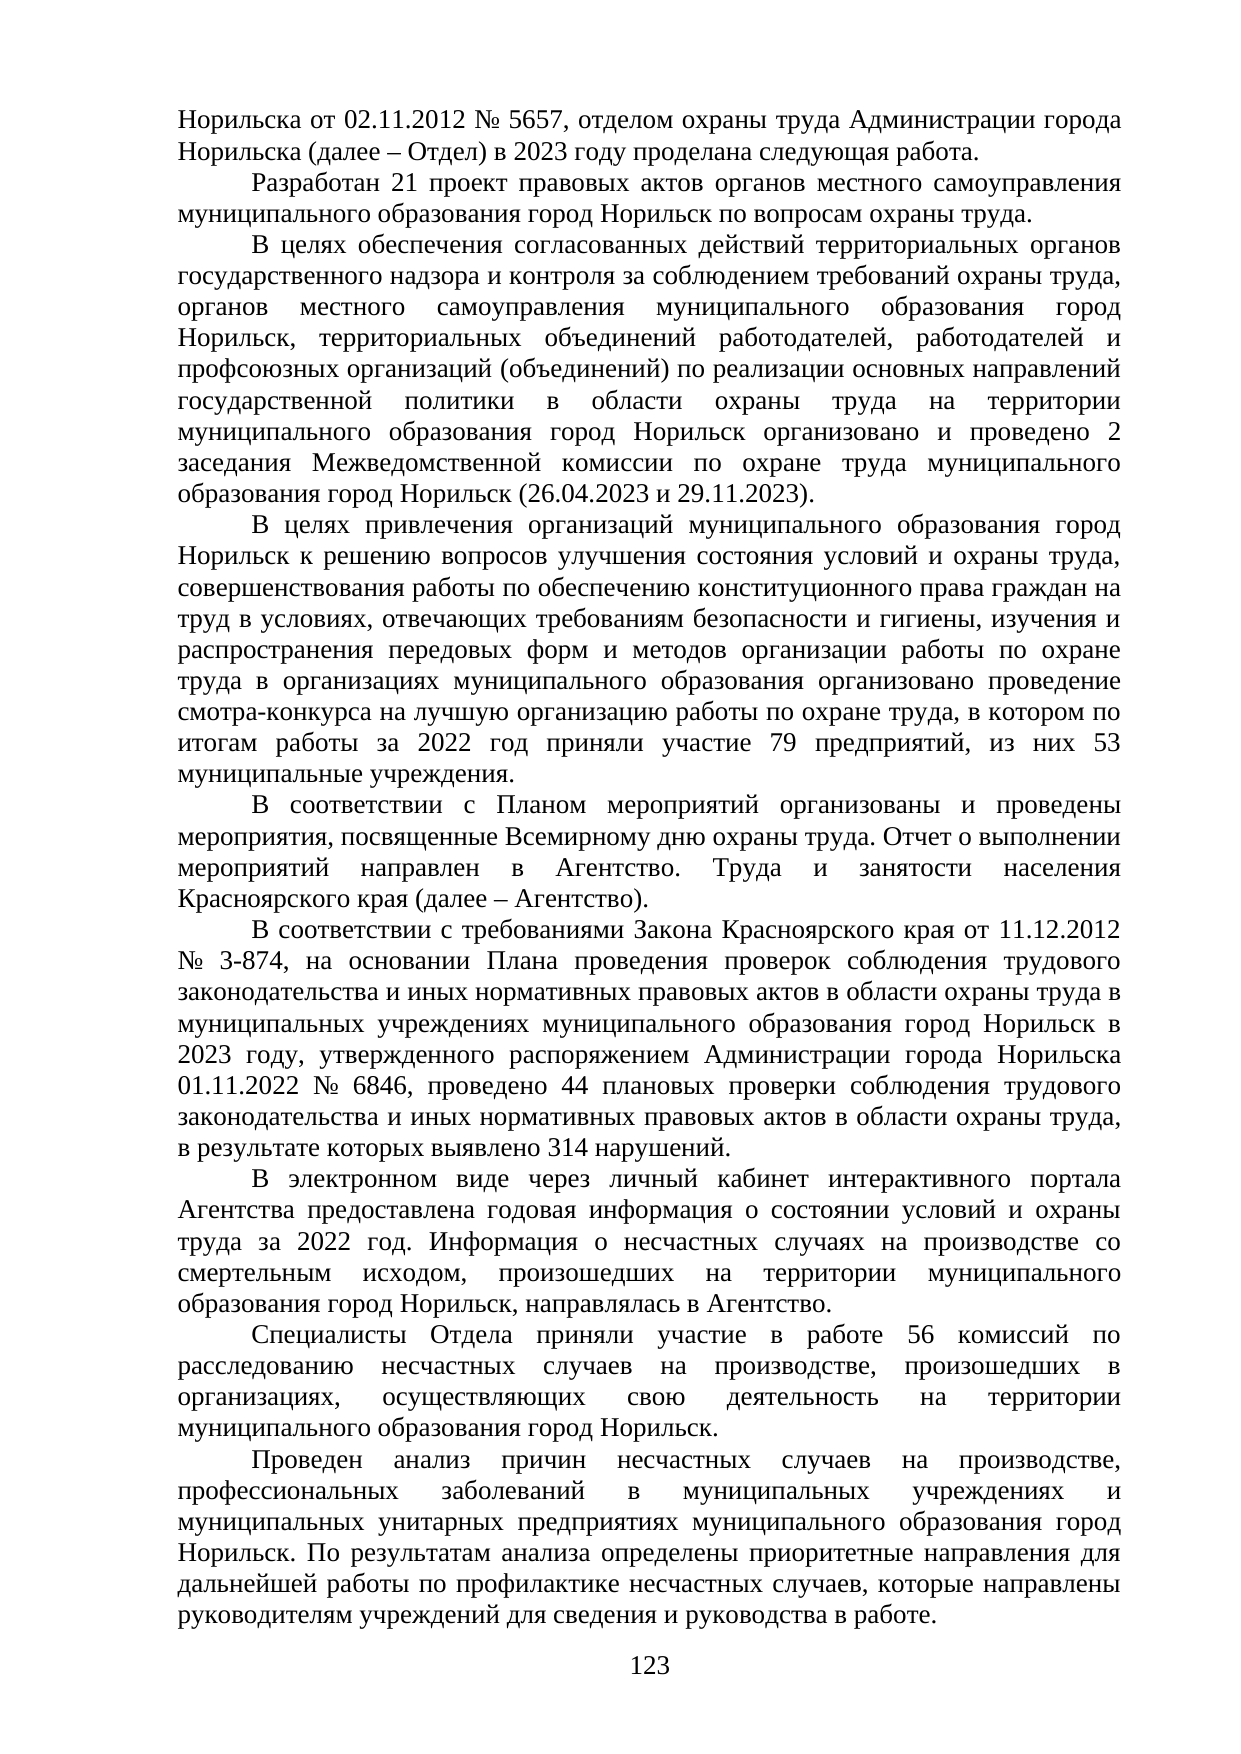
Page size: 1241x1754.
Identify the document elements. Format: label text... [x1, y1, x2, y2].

text Специалисты Отдела приняли участие в работе 56 комиссий по расследованию несчастных случаев на производстве, произошедших в организациях, осуществляющих свою деятельность на территории муниципального образования город Норильск. [177, 1318, 1122, 1443]
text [177, 103, 1122, 166]
text В соответствии с требованиями Закона Красноярского края от 11.12.2012 № 3-874, на основании Плана проведения проверок соблюдения трудового законодательства и иных нормативных правовых актов в области охраны труда в муниципальных учреждениях муниципального образования город Норильск в 2023 году, утвержденного распоряжением Администрации города Норильска 01.11.2022 № 6846, проведено 44 плановых проверки соблюдения трудового законодательства и иных нормативных правовых актов в области охраны труда, в результате которых выявлено 314 нарушений. [177, 913, 1122, 1162]
text Проведен анализ причин несчастных случаев на производстве, профессиональных заболеваний в муниципальных учреждениях и муниципальных унитарных предприятиях муниципального образования город Норильск. По результатам анализа определены приоритетные направления для дальнейшей работы по профилактике несчастных случаев, которые направлены руководителям учреждений для сведения и руководства в работе. [177, 1443, 1122, 1629]
text В соответствии с Планом мероприятий организованы и проведены мероприятия, посвященные Всемирному дню охраны труда. Отчет о выполнении мероприятий направлен в Агентство. Труда и занятости населения Красноярского края (далее – Агентство). [177, 789, 1122, 913]
text В целях привлечения организаций муниципального образования город Норильск к решению вопросов улучшения состояния условий и охраны труда, совершенствования работы по обеспечению конституционного права граждан на труд в условиях, отвечающих требованиям безопасности и гигиены, изучения и распространения передовых форм и методов организации работы по охране труда в организациях муниципального образования организовано проведение смотра-конкурса на лучшую организацию работы по охране труда, в котором по итогам работы за 2022 год приняли участие 79 предприятий, из них 53 муниципальные учреждения. [177, 508, 1122, 789]
text В целях обеспечения согласованных действий территориальных органов государственного надзора и контроля за соблюдением требований охраны труда, органов местного самоуправления муниципального образования город Норильск, территориальных объединений работодателей, работодателей и профсоюзных организаций (объединений) по реализации основных направлений государственной политики в области охраны труда на территории муниципального образования город Норильск организовано и проведено 2 заседания Межведомственной комиссии по охране труда муниципального образования город Норильск (26.04.2023 и 29.11.2023). [177, 228, 1122, 508]
text В электронном виде через личный кабинет интерактивного портала Агентства предоставлена годовая информация о состоянии условий и охраны труда за 2022 год. Информация о несчастных случаях на производстве со смертельным исходом, произошедших на территории муниципального образования город Норильск, направлялась в Агентство. [177, 1162, 1122, 1318]
text Разработан 21 проект правовых актов органов местного самоуправления муниципального образования город Норильск по вопросам охраны труда. [177, 166, 1122, 228]
